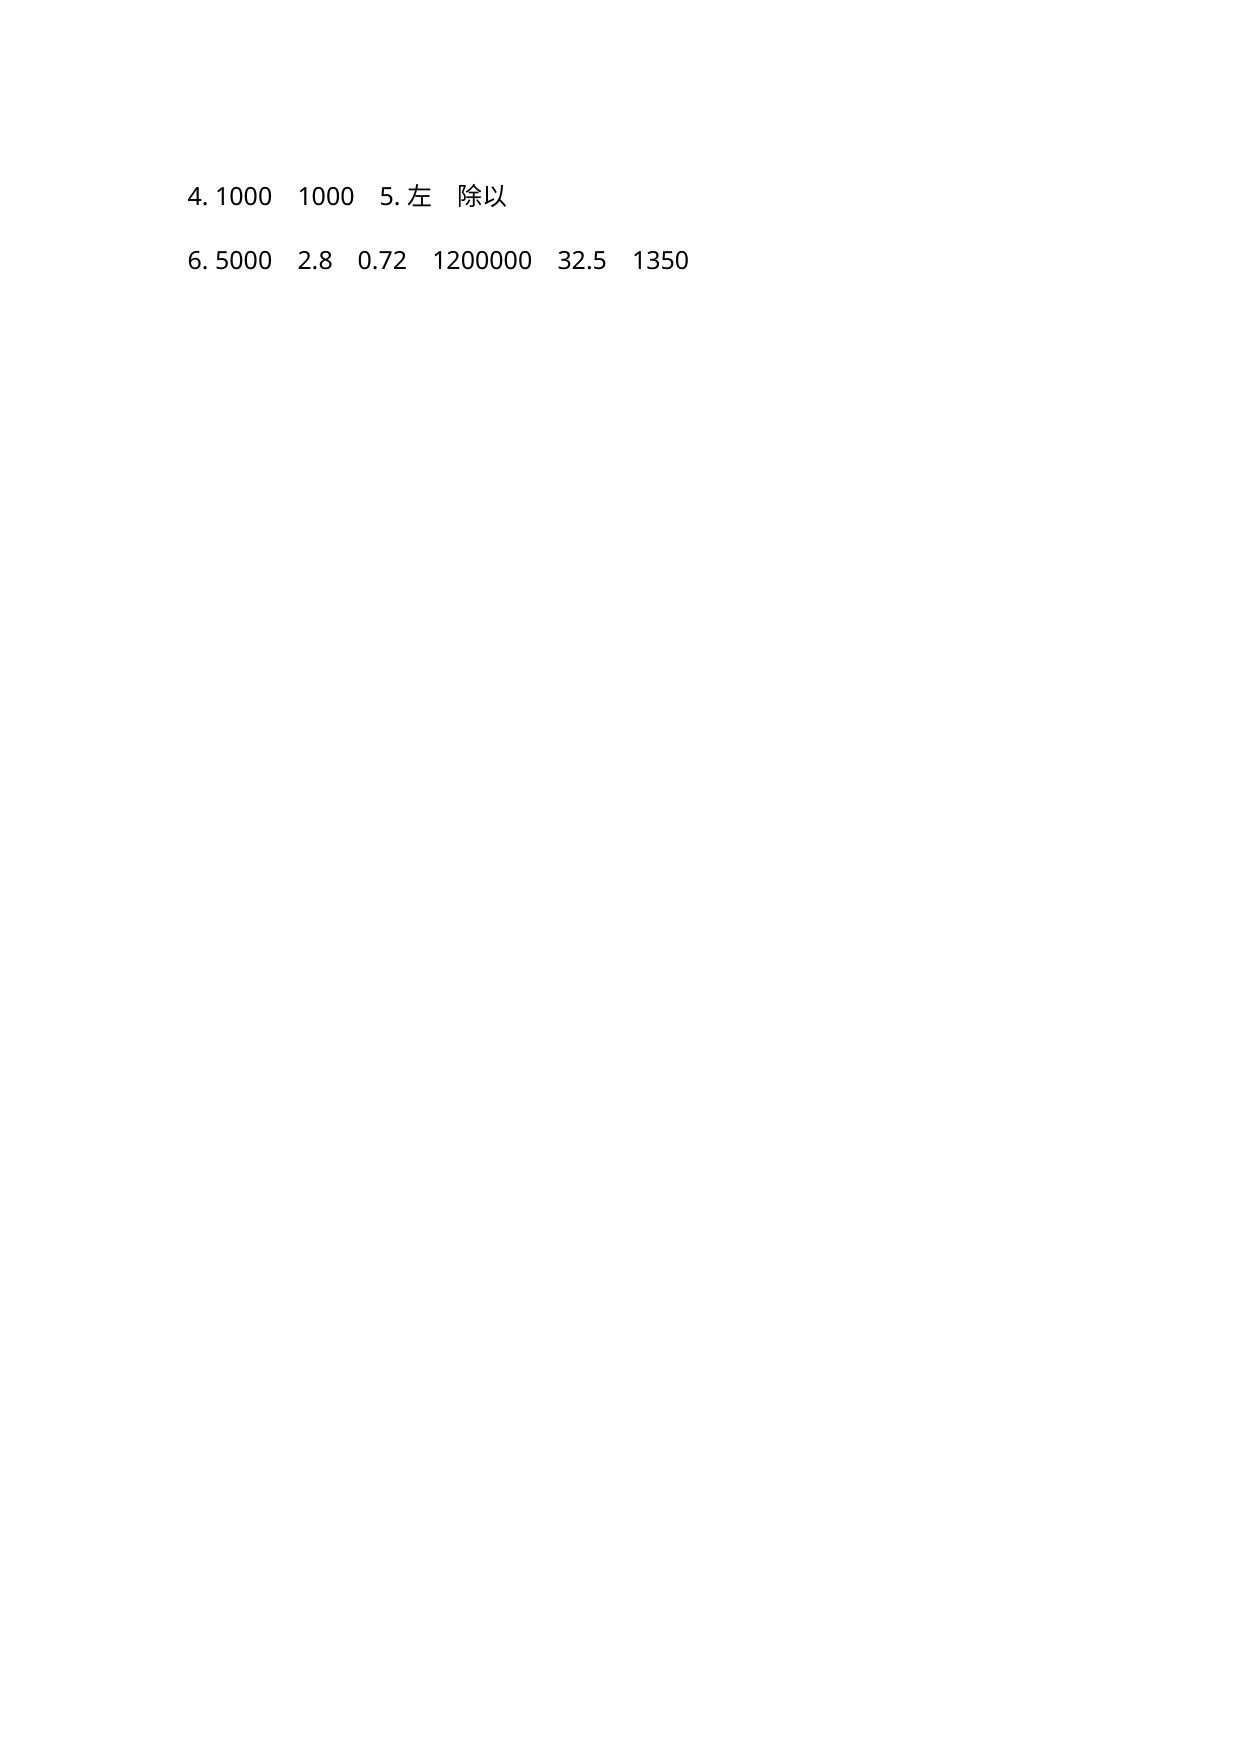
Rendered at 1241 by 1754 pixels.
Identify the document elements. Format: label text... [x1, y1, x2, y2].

text 4. 1000 1000 5. 左 除以 [187, 162, 1053, 227]
text 6. 5000 2.8 0.72 1200000 32.5 1350 [187, 227, 1053, 292]
